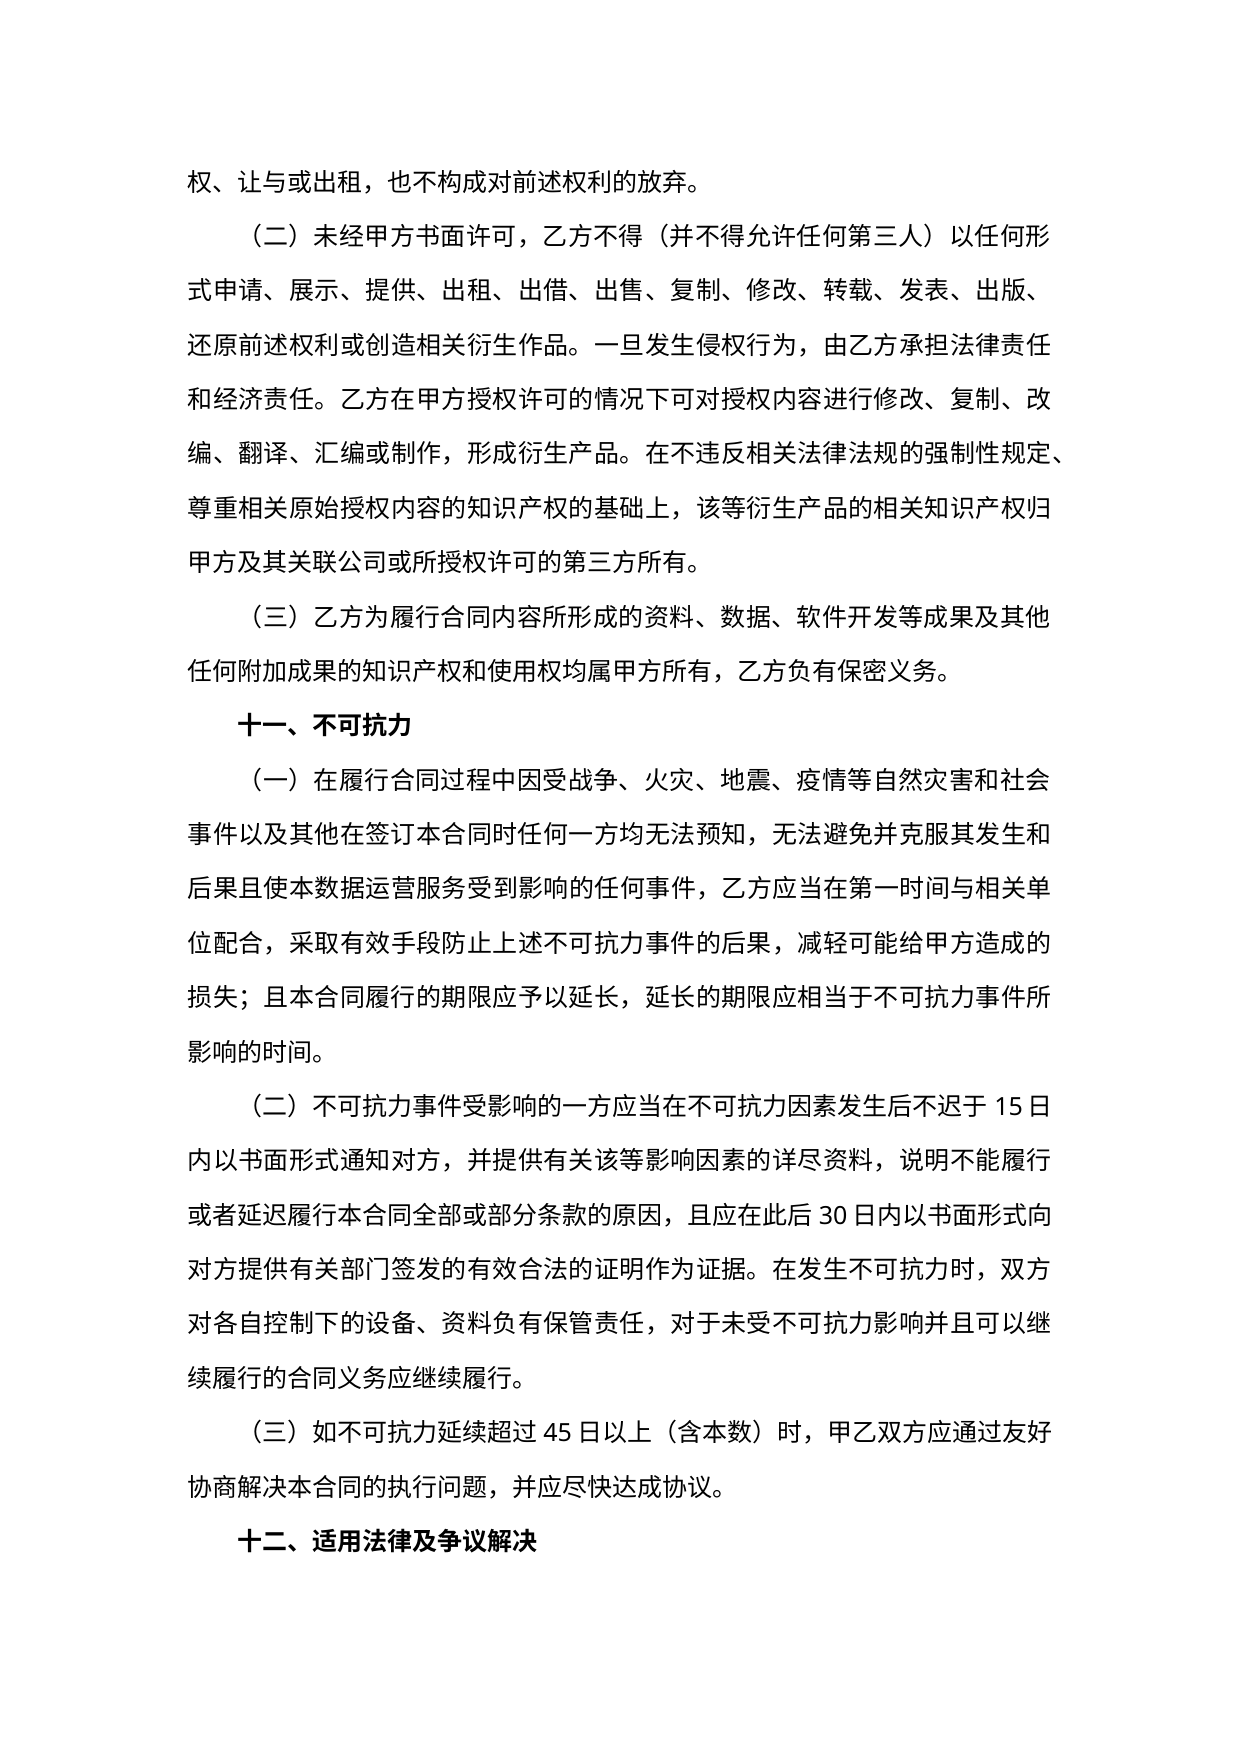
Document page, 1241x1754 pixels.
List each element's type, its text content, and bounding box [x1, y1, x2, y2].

text （一）在履行合同过程中因受战争、火灾、地震、疫情等自然灾害和社会事件以及其他在签订本合同时任何一方均无法预知，无法避免并克服其发生和后果且使本数据运营服务受到影响的任何事件，乙方应当在第一时间与相关单位配合，采取有效手段防止上述不可抗力事件的后果，减轻可能给甲方造成的损失；且本合同履行的期限应予以延长，延长的期限应相当于不可抗力事件所影响的时间。 [187, 760, 1053, 1068]
text （三）乙方为履行合同内容所形成的资料、数据、软件开发等成果及其他任何附加成果的知识产权和使用权均属甲方所有，乙方负有保密义务。 [187, 597, 1053, 688]
text 十一、不可抗力 [187, 706, 1053, 742]
text （三）如不可抗力延续超过45日以上（含本数）时，甲乙双方应通过友好协商解决本合同的执行问题，并应尽快达成协议。 [187, 1413, 1053, 1503]
text （二）未经甲方书面许可，乙方不得（并不得允许任何第三人）以任何形式申请、展示、提供、出租、出借、出售、复制、修改、转载、发表、出版、还原前述权利或创造相关衍生作品。一旦发生侵权行为，由乙方承担法律责任和经济责任。乙方在甲方授权许可的情况下可对授权内容进行修改、复制、改编、翻译、汇编或制作，形成衍生产品。在不违反相关法律法规的强制性规定、尊重相关原始授权内容的知识产权的基础上，该等衍生产品的相关知识产权归甲方及其关联公司或所授权许可的第三方所有。 [187, 216, 1053, 579]
text 十二、适用法律及争议解决 [187, 1521, 1053, 1558]
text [187, 162, 1053, 198]
text （二）不可抗力事件受影响的一方应当在不可抗力因素发生后不迟于15日内以书面形式通知对方，并提供有关该等影响因素的详尽资料，说明不能履行或者延迟履行本合同全部或部分条款的原因，且应在此后30日内以书面形式向对方提供有关部门签发的有效合法的证明作为证据。在发生不可抗力时，双方对各自控制下的设备、资料负有保管责任，对于未受不可抗力影响并且可以继续履行的合同义务应继续履行。 [187, 1086, 1053, 1394]
